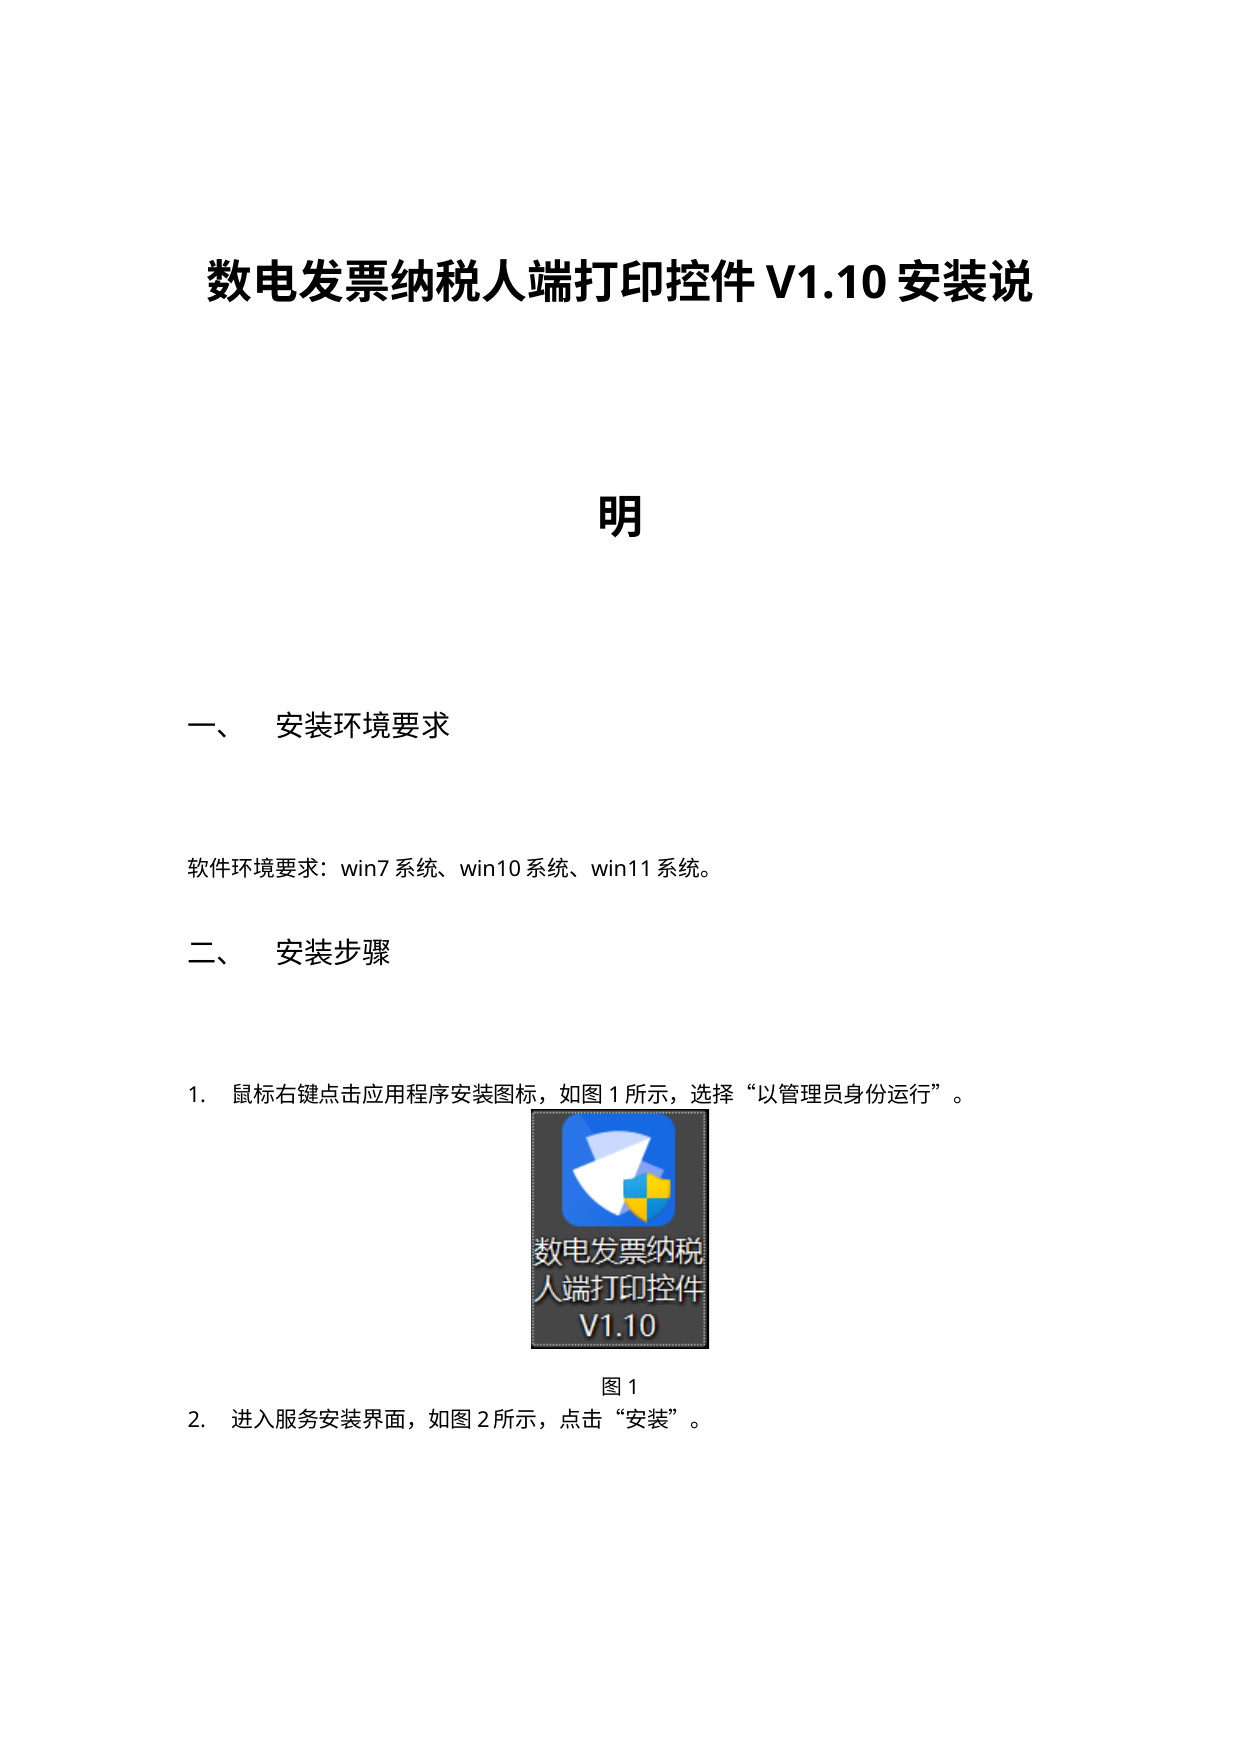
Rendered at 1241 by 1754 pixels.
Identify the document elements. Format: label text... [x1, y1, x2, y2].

text 软件环境要求：win7系统、win10系统、win11系统。 [187, 850, 1053, 883]
subtitle 数电发票纳税人端打印控件V1.10安装说明 [187, 230, 1053, 562]
subtitle 安装环境要求 [187, 691, 1053, 756]
text 图 1 [187, 1369, 1053, 1402]
subtitle 安装步骤 [187, 918, 1053, 983]
picture [531, 1109, 710, 1349]
list 鼠标右键点击应用程序安装图标，如图 1所示，选择“以管理员身份运行”。 [187, 1077, 1053, 1109]
list 进入服务安装界面，如图 2所示，点击“安装”。 [187, 1402, 1053, 1434]
